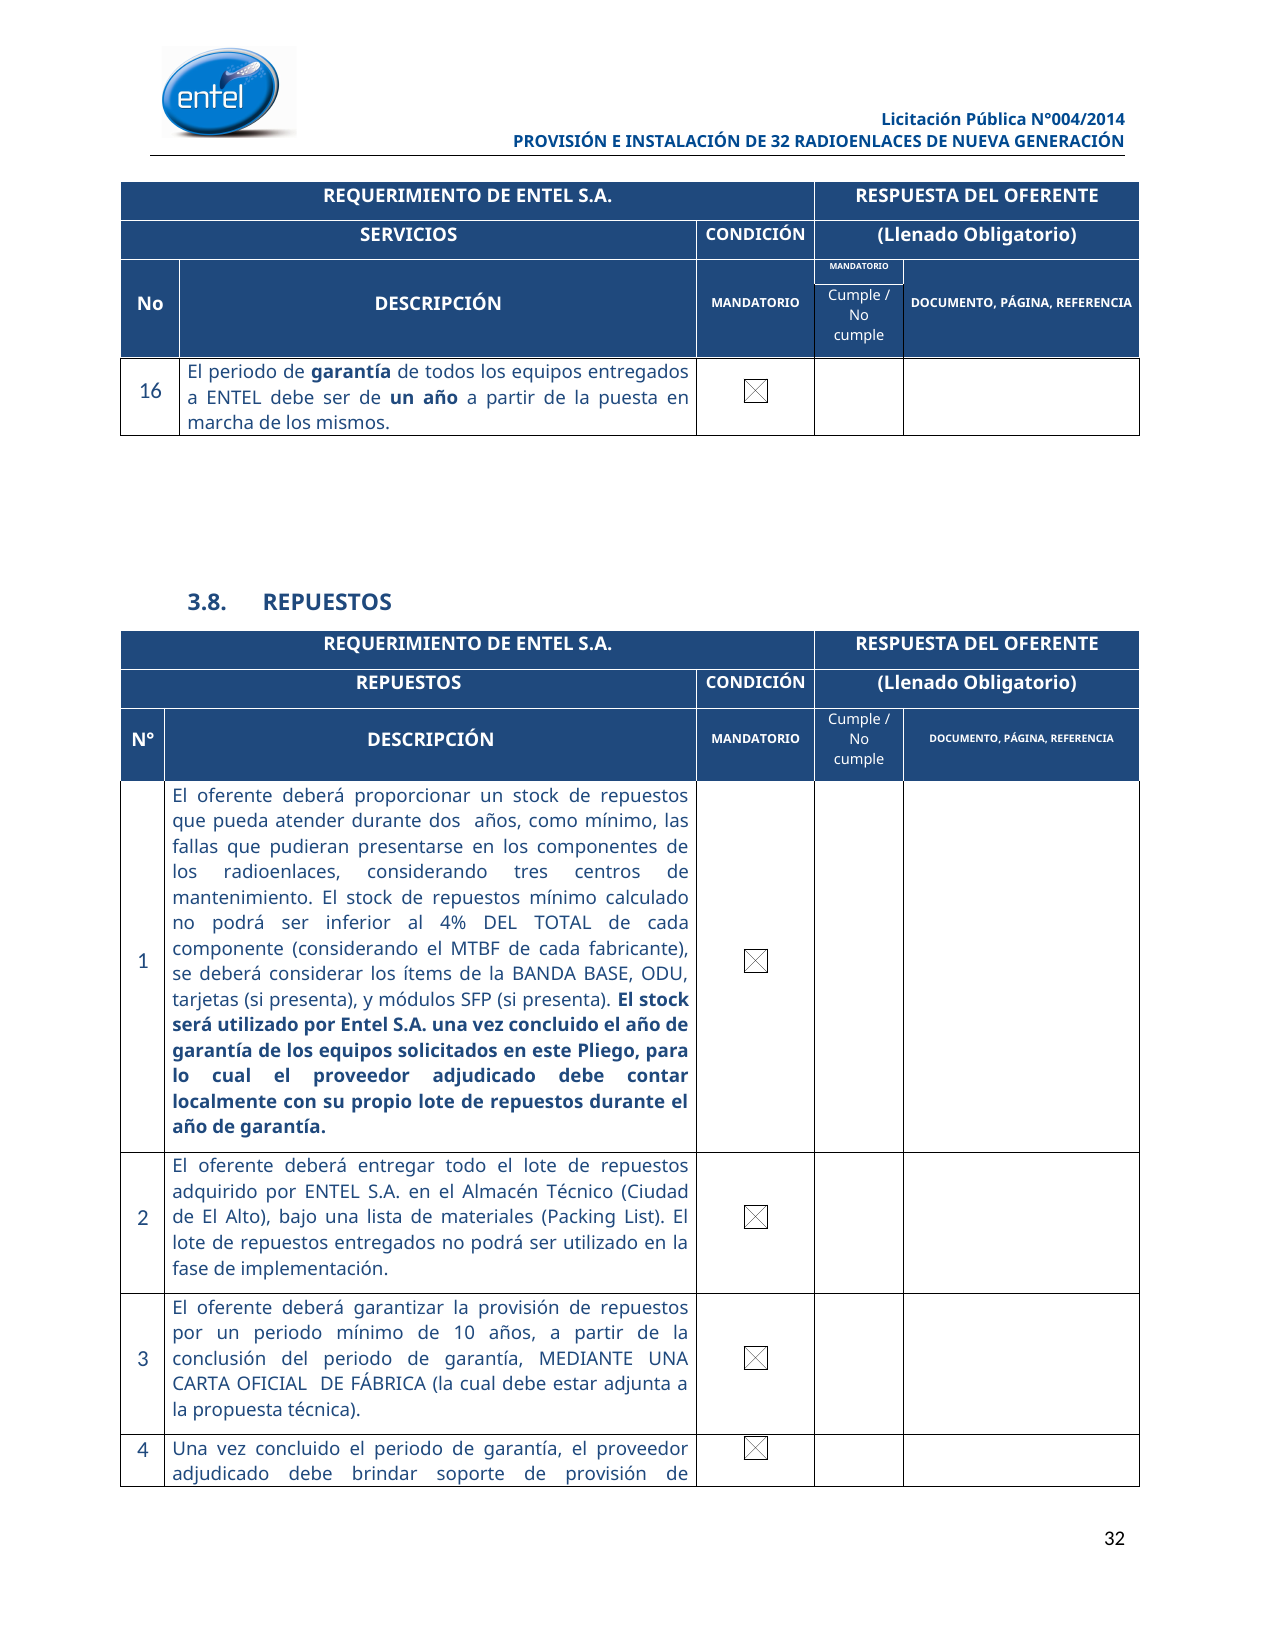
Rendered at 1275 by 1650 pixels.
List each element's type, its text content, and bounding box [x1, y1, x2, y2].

table_header RESPUESTA DEL OFERENTE [815, 182, 1139, 220]
table_cell (Llenado Obligatorio) [815, 221, 1139, 259]
table_cell 16 [121, 359, 179, 435]
table_cell [904, 782, 1139, 1152]
picture [161, 46, 297, 138]
table_cell DESCRIPCIÓN [165, 709, 696, 781]
table_cell 1 [121, 782, 164, 1152]
table_cell [815, 1435, 903, 1486]
table_cell [697, 1294, 814, 1434]
table_cell [697, 1153, 814, 1293]
table_cell [697, 782, 814, 1152]
table_cell [815, 1294, 903, 1434]
table_cell SERVICIOS [121, 221, 696, 259]
table_cell [904, 1435, 1139, 1486]
table_cell 2 [121, 1153, 164, 1293]
table_cell REPUESTOS [121, 670, 696, 708]
table_cell [697, 1435, 814, 1486]
table_cell MANDATORIO [697, 260, 814, 357]
table_cell CONDICIÓN [697, 670, 814, 708]
table_cell [904, 1294, 1139, 1434]
table_cell (Llenado Obligatorio) [815, 670, 1139, 708]
table_cell No [121, 260, 179, 357]
table_cell El oferente deberá garantizar la provisión de repuestos por un periodo mínimo de 10 años, a partir de la conclusión del periodo de garantía, MEDIANTE UNA CARTA OFICIAL DE FÁBRICA (la cual debe estar adjunta a la propuesta técnica). [165, 1294, 696, 1434]
table_cell [815, 782, 903, 1152]
table_cell CONDICIÓN [697, 221, 814, 259]
table_cell MANDATORIO [697, 709, 814, 781]
table_cell MANDATORIO [815, 260, 903, 284]
table_header RESPUESTA DEL OFERENTE [815, 631, 1139, 669]
table_cell DESCRIPCIÓN [180, 260, 696, 357]
table_cell 4 [121, 1435, 164, 1486]
table_cell Cumple / No cumple [815, 709, 903, 781]
table_cell 3 [121, 1294, 164, 1434]
table_cell DOCUMENTO, PÁGINA, REFERENCIA [904, 709, 1139, 781]
table_cell DOCUMENTO, PÁGINA, REFERENCIA [904, 260, 1139, 357]
table_cell El periodo de garantía de todos los equipos entregados a ENTEL debe ser de un año a partir de la puesta en marcha de los mismos. [180, 359, 696, 435]
table_cell [815, 359, 903, 435]
table_cell [904, 359, 1139, 435]
list REPUESTOS [187, 586, 1125, 617]
table_header REQUERIMIENTO DE ENTEL S.A. [121, 631, 814, 669]
table_cell [697, 359, 814, 435]
table_cell El oferente deberá entregar todo el lote de repuestos adquirido por ENTEL S.A. en el Almacén Técnico (Ciudad de El Alto), bajo una lista de materiales (Packing List). El lote de repuestos entregados no podrá ser utilizado en la fase de implementación. [165, 1153, 696, 1293]
table_header REQUERIMIENTO DE ENTEL S.A. [121, 182, 814, 220]
table_cell [904, 1153, 1139, 1293]
table_cell Cumple / No cumple [815, 285, 903, 357]
table_cell N° [121, 709, 164, 781]
table_cell El oferente deberá proporcionar un stock de repuestos que pueda atender durante dos años, como mínimo, las fallas que pudieran presentarse en los componentes de los radioenlaces, considerando tres centros de mantenimiento. El stock de repuestos mínimo calculado no podrá ser inferior al 4% DEL TOTAL de cada componente (considerando el MTBF de cada fabricante), se deberá considerar los ítems de la BANDA BASE, ODU, tarjetas (si presenta), y módulos SFP (si presenta). El stock será utilizado por Entel S.A. una vez concluido el año de garantía de los equipos solicitados en este Pliego, para lo cual el proveedor adjudicado debe contar localmente con su propio lote de repuestos durante el año de garantía. [165, 782, 696, 1152]
table_cell [815, 1153, 903, 1293]
